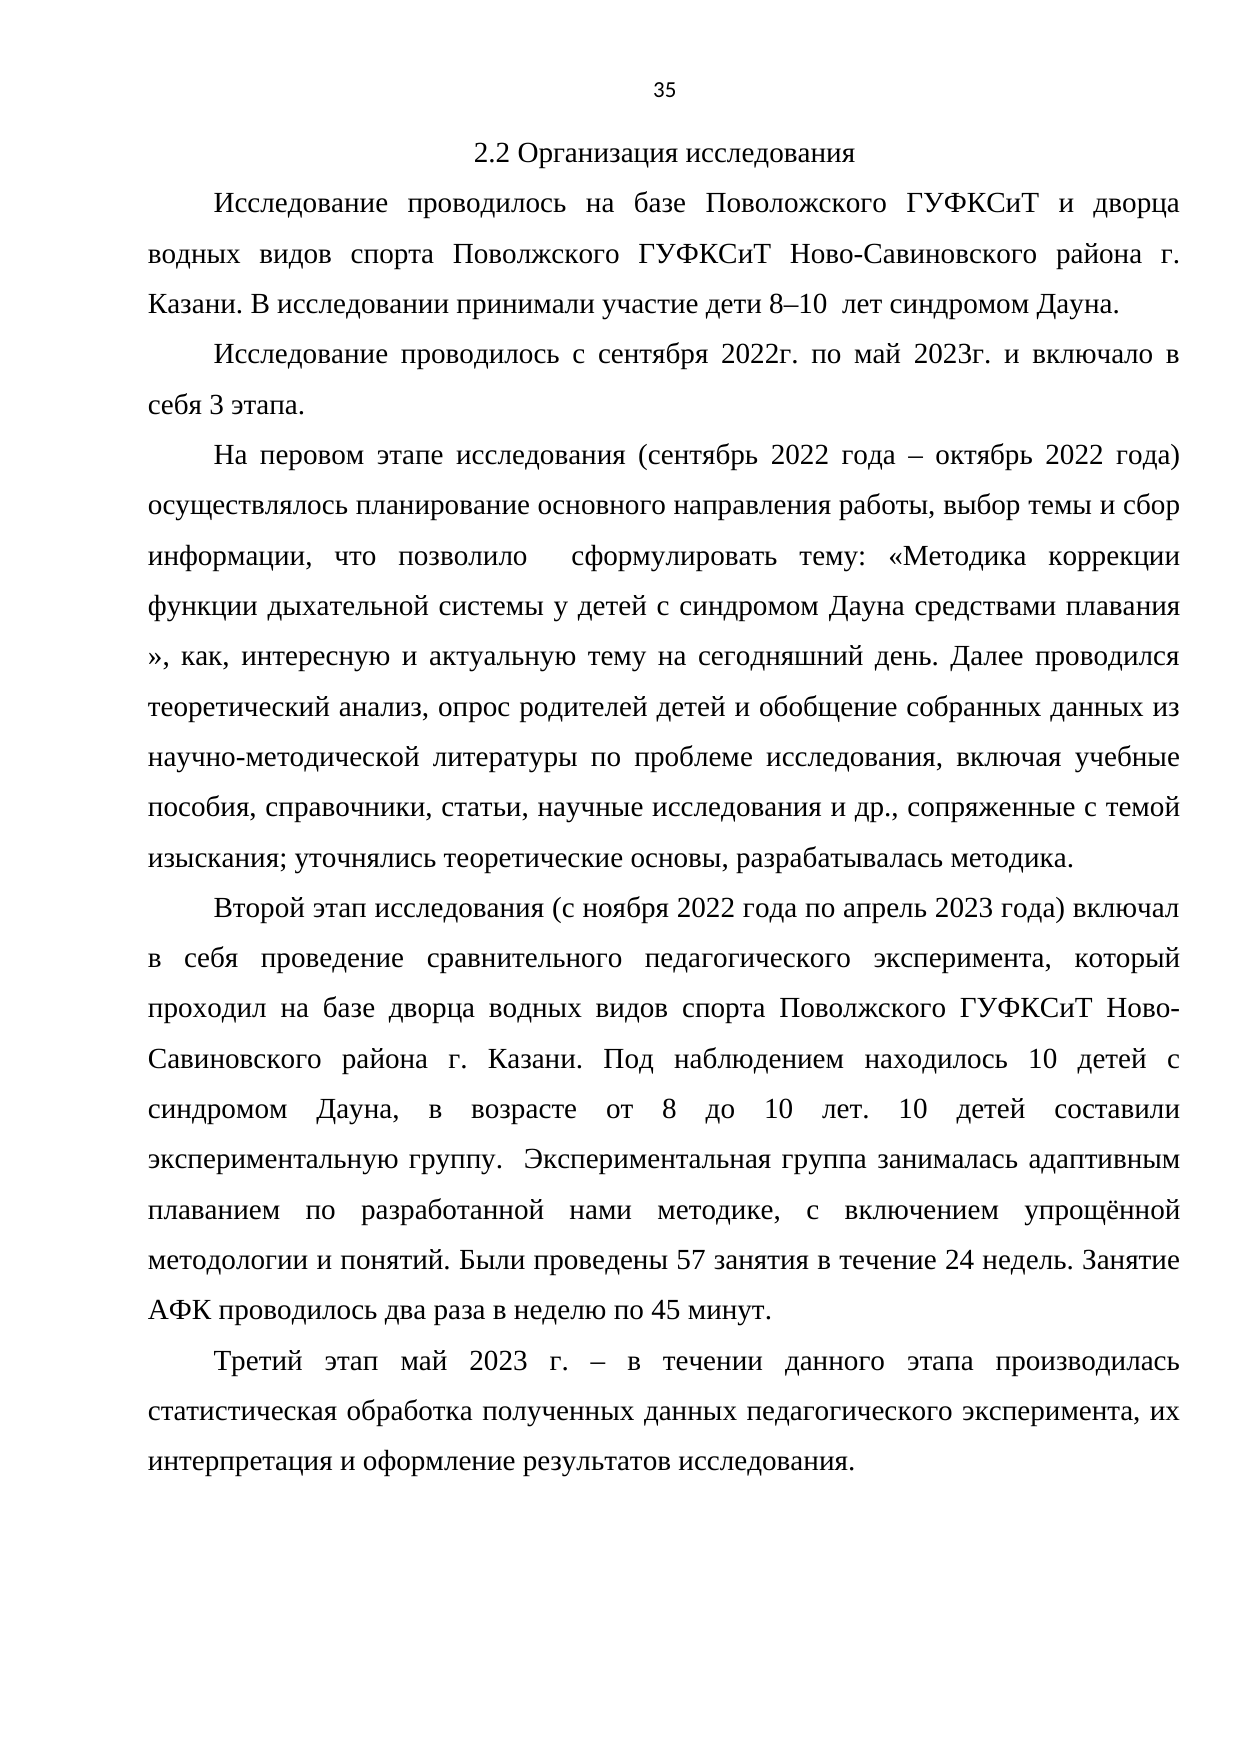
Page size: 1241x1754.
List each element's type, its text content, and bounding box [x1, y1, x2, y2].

text 2.2 Организация исследования [148, 135, 1181, 169]
text Третий этап май 2023 г. – в течении данного этапа производилась статистическая обработка полученных данных педагогического эксперимента, их интерпретация и оформление результатов исследования. [148, 1343, 1181, 1477]
text Второй этап исследования (с ноября 2022 года по апрель 2023 года) включал в себя проведение сравнительного педагогического эксперимента, который проходил на базе дворца водных видов спорта Поволжского ГУФКСиТ Ново-Савиновского района г. Казани. Под наблюдением находилось 10 детей с синдромом Дауна, в возрасте от 8 до 10 лет. 10 детей составили экспериментальную группу. Экспериментальная группа занималась адаптивным плаванием по разработанной нами методике, с включением упрощённой методологии и понятий. Были проведены 57 занятия в течение 24 недель. Занятие АФК проводилось два раза в неделю по 45 минут. [148, 890, 1181, 1326]
text Исследование проводилось с сентября 2022г. по май 2023г. и включало в себя 3 этапа. [148, 337, 1181, 420]
text Исследование проводилось на базе Поволожского ГУФКСиТ и дворца водных видов спорта Поволжского ГУФКСиТ Ново-Савиновского района г. Казани. В исследовании принимали участие дети 8–10 лет синдромом Дауна. [148, 186, 1181, 320]
text На перовом этапе исследования (сентябрь 2022 года – октябрь 2022 года) осуществлялось планирование основного направления работы, выбор темы и сбор информации, что позволило сформулировать тему: «Методика коррекции функции дыхательной системы у детей с синдромом Дауна средствами плавания », как, интересную и актуальную тему на сегодняшний день. Далее проводился теоретический анализ, опрос родителей детей и обобщение собранных данных из научно-методической литературы по проблеме исследования, включая учебные пособия, справочники, статьи, научные исследования и др., сопряженные с темой изыскания; уточнялись теоретические основы, разрабатывалась методика. [148, 437, 1181, 873]
